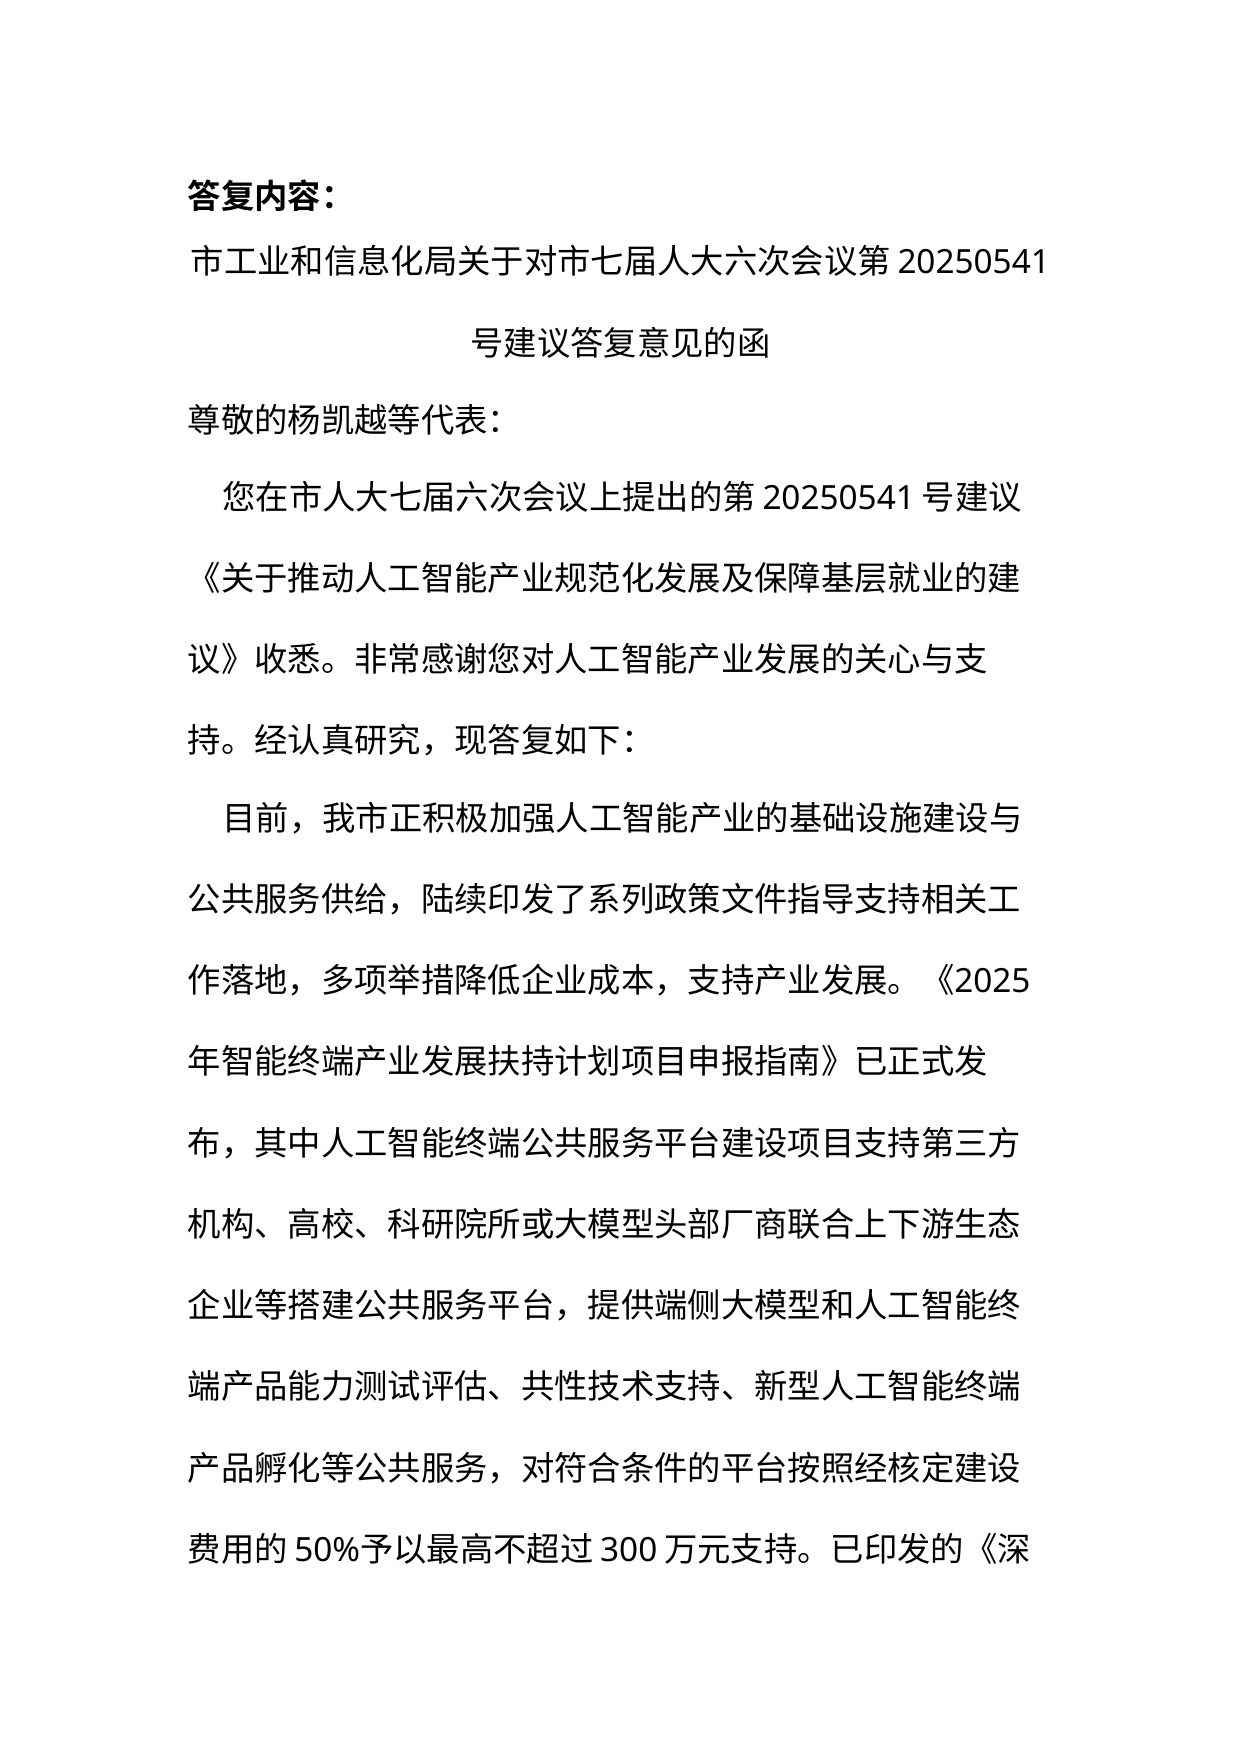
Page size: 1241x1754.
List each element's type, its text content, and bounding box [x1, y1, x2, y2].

text 市工业和信息化局关于对市七届人大六次会议第20250541号建议答复意见的函 [187, 227, 1053, 373]
text 您在市人大七届六次会议上提出的第20250541号建议《关于推动人工智能产业规范化发展及保障基层就业的建议》收悉。非常感谢您对人工智能产业发展的关心与支持。经认真研究，现答复如下： [187, 462, 1053, 771]
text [187, 783, 1053, 1579]
text 尊敬的杨凯越等代表： [187, 385, 1053, 450]
text 答复内容： [187, 162, 1053, 227]
